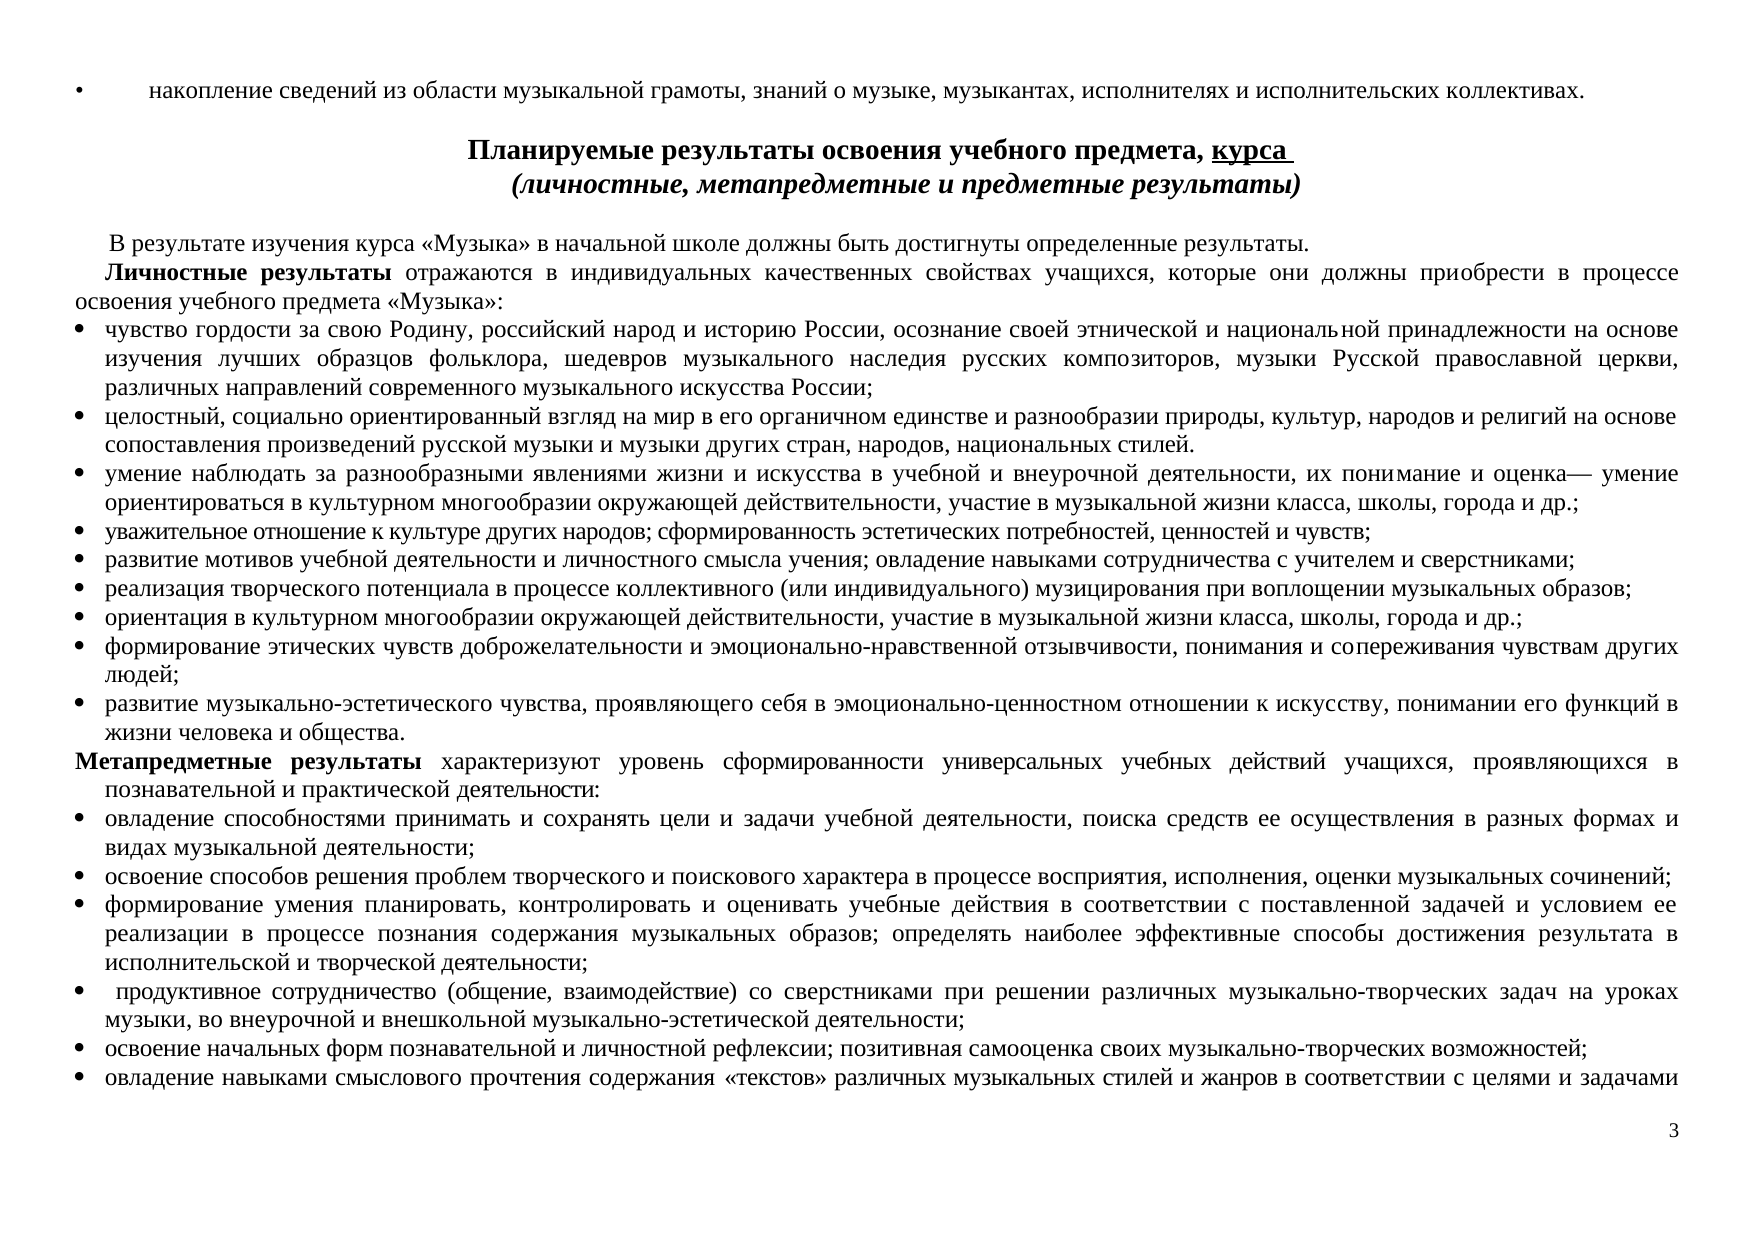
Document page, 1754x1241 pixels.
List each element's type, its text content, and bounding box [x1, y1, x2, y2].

list развитие мотивов учебной деятельности и личностного смысла учения; овладение навыками сотрудничества с учителем и сверстниками; [75, 544, 1679, 573]
list реализация творческого потенциала в процессе коллективного (или индивидуального) музицирования при воплощении музыкальных образов; [75, 573, 1679, 602]
list целостный, социально ориентированный взгляд на мир в его органичном единстве и разнообразии природы, культур, народов и религий на основе сопоставления произведений русской музыки и музыки других стран, народов, национальных стилей. [75, 401, 1679, 458]
list освоение способов решения проблем творческого и поискового характера в процессе восприятия, исполнения, оценки музыкальных сочинений; [75, 861, 1679, 889]
list уважительное отношение к культуре других народов; сформированность эстетических потребностей, ценностей и чувств; [75, 516, 1679, 544]
text • накопление сведений из области музыкальной грамоты, знаний о музыке, музыкантах, исполнителях и исполнительских коллективах. [75, 75, 1679, 104]
list продуктивное сотрудничество (общение, взаимодействие) со сверстниками при решении различных музыкально-творческих задач на уроках музыки, во внеурочной и внешкольной музыкально-эстетической деятельности; [75, 976, 1679, 1033]
list ориентация в культурном многообразии окружающей действительности, участие в музыкальной жизни класса, школы, города и др.; [75, 602, 1679, 631]
text Планируемые результаты освоения учебного предмета, курса [75, 132, 1679, 166]
text (личностные, метапредметные и предметные результаты) [104, 166, 1679, 199]
text В результате изучения курса «Музыка» в начальной школе должны быть достигнуты определенные результаты. [75, 228, 1679, 257]
list освоение начальных форм познавательной и личностной рефлексии; позитивная самооценка своих музыкально-творческих возможностей; [75, 1033, 1679, 1062]
list овладение способностями принимать и сохранять цели и задачи учебной деятельности, поиска средств ее осуществления в разных формах и видах музыкальной деятельности; [75, 803, 1679, 861]
text Личностные результаты отражаются в индивидуальных качественных свойствах учащихся, которые они должны приобрести в процессе освоения учебного предмета «Музыка»: [75, 257, 1679, 314]
list формирование этических чувств доброжелательности и эмоционально-нравственной отзывчивости, понимания и сопереживания чувствам других людей; [75, 631, 1679, 688]
list умение наблюдать за разнообразными явлениями жизни и искусства в учебной и внеурочной деятельности, их понимание и оценка— умение ориентироваться в культурном многообразии окружающей действительности, участие в музыкальной жизни класса, школы, города и др.; [75, 458, 1679, 516]
list чувство гордости за свою Родину, российский народ и историю России, осознание своей этнической и национальной принадлежности на основе изучения лучших образцов фольклора, шедевров музыкального наследия русских композиторов, музыки Русской православной церкви, различных направлений современного музыкального искусства России; [75, 314, 1679, 401]
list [75, 1062, 1679, 1091]
text Метапредметные результаты характеризуют уровень сформированности универсальных учебных действий учащихся, проявляющихся в познавательной и практической деятельности: [75, 746, 1679, 803]
list развитие музыкально-эстетического чувства, проявляющего себя в эмоционально-ценностном отношении к искусству, понимании его функций в жизни человека и общества. [75, 688, 1679, 746]
list формирование умения планировать, контролировать и оценивать учебные действия в соответствии с поставленной задачей и условием ее реализации в процессе познания содержания музыкальных образов; определять наиболее эффективные способы достижения результата в исполнительской и творческой деятельности; [75, 889, 1679, 976]
